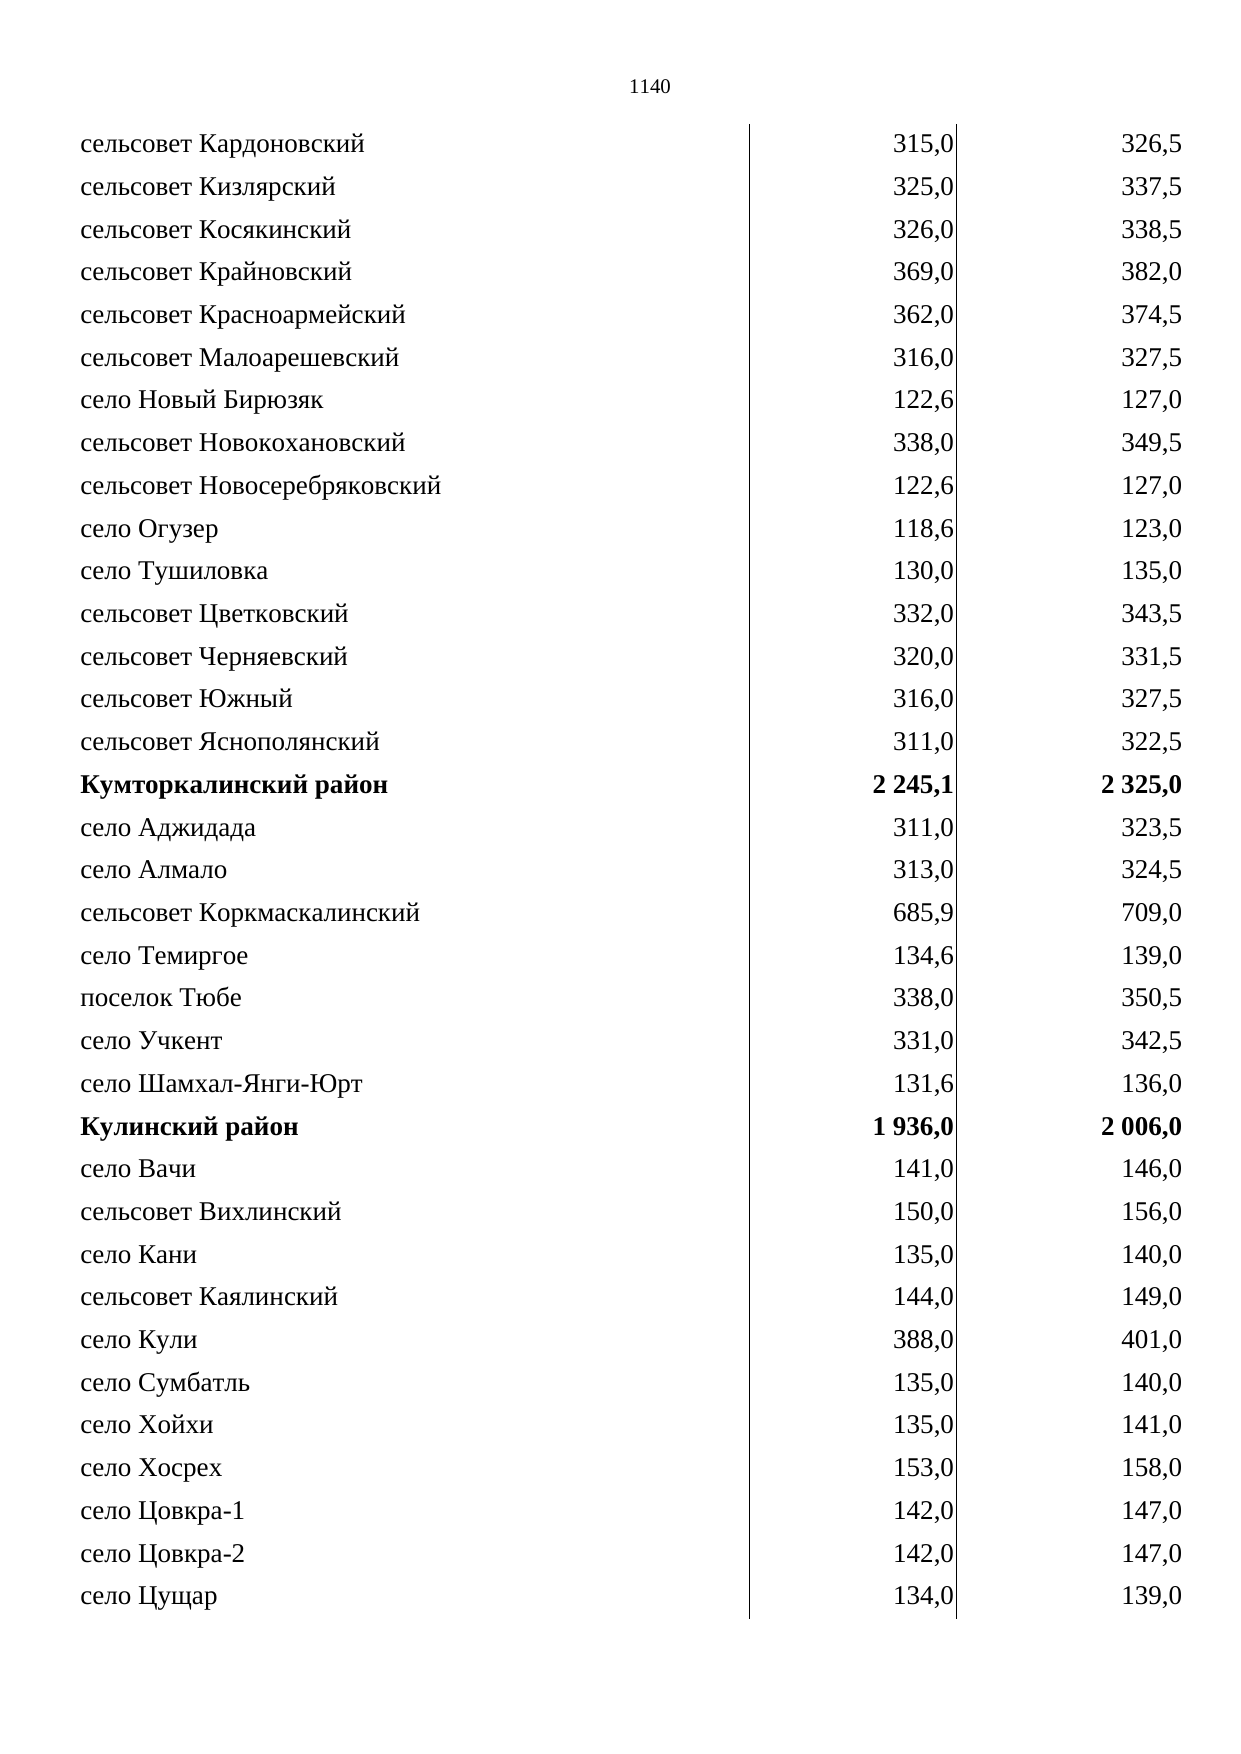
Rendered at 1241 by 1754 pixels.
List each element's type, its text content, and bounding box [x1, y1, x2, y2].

table_cell 142,0 [750, 1491, 956, 1533]
table_cell 326,5 [957, 124, 1185, 167]
table_cell 338,5 [957, 209, 1185, 252]
table_cell сельсовет Яснополянский [77, 722, 749, 764]
table_cell 146,0 [957, 1149, 1185, 1192]
table_cell 141,0 [750, 1149, 956, 1192]
table_cell село Аджидада [77, 807, 749, 850]
table_cell 349,5 [957, 423, 1185, 466]
table_cell 130,0 [750, 551, 956, 594]
table_cell 149,0 [957, 1277, 1185, 1320]
table_cell 313,0 [750, 850, 956, 893]
table_cell село Кули [77, 1320, 749, 1362]
table_cell 134,0 [750, 1576, 956, 1619]
table_cell 320,0 [750, 636, 956, 679]
table_cell село Тушиловка [77, 551, 749, 594]
table_cell 1 936,0 [750, 1106, 956, 1149]
table_cell 323,5 [957, 807, 1185, 850]
table_cell сельсовет Новокохановский [77, 423, 749, 466]
table_cell сельсовет Южный [77, 679, 749, 722]
table_cell село Учкент [77, 1021, 749, 1063]
table_cell сельсовет Каялинский [77, 1277, 749, 1320]
table_cell 2 245,1 [750, 765, 956, 807]
table_cell 374,5 [957, 295, 1185, 337]
table_cell 316,0 [750, 679, 956, 722]
table_cell 401,0 [957, 1320, 1185, 1362]
table_cell село Новый Бирюзяк [77, 380, 749, 423]
table_cell 327,5 [957, 338, 1185, 380]
table_cell 131,6 [750, 1064, 956, 1106]
table_cell 311,0 [750, 722, 956, 764]
table_cell село Сумбатль [77, 1363, 749, 1405]
table_cell село Вачи [77, 1149, 749, 1192]
table_cell 369,0 [750, 252, 956, 295]
table_cell 311,0 [750, 807, 956, 850]
table_cell 326,0 [750, 209, 956, 252]
table_cell село Хойхи [77, 1405, 749, 1448]
table_cell сельсовет Новосеребряковский [77, 466, 749, 508]
table_cell 135,0 [957, 551, 1185, 594]
table_cell 150,0 [750, 1192, 956, 1234]
table_cell 136,0 [957, 1064, 1185, 1106]
table_cell 156,0 [957, 1192, 1185, 1234]
table_cell Кумторкалинский район [77, 765, 749, 807]
table_cell 362,0 [750, 295, 956, 337]
table_cell 2 006,0 [957, 1106, 1185, 1149]
table_cell 141,0 [957, 1405, 1185, 1448]
table_cell 342,5 [957, 1021, 1185, 1063]
table_cell 322,5 [957, 722, 1185, 764]
table_cell Кулинский район [77, 1106, 749, 1149]
table_cell 122,6 [750, 380, 956, 423]
table_cell 350,5 [957, 978, 1185, 1021]
table_cell 337,5 [957, 167, 1185, 209]
table_cell сельсовет Черняевский [77, 636, 749, 679]
table_cell 118,6 [750, 508, 956, 551]
table_cell 327,5 [957, 679, 1185, 722]
table_cell 142,0 [750, 1533, 956, 1576]
table_cell 140,0 [957, 1234, 1185, 1277]
table_cell сельсовет Красноармейский [77, 295, 749, 337]
table_cell 122,6 [750, 466, 956, 508]
table_cell 685,9 [750, 893, 956, 935]
table_cell 331,5 [957, 636, 1185, 679]
table_cell 316,0 [750, 338, 956, 380]
table_cell село Хосрех [77, 1448, 749, 1491]
table_cell 158,0 [957, 1448, 1185, 1491]
table_cell 338,0 [750, 423, 956, 466]
table_cell село Цовкра-1 [77, 1491, 749, 1533]
table_cell 153,0 [750, 1448, 956, 1491]
table_cell село Цущар [77, 1576, 749, 1619]
table_cell село Алмало [77, 850, 749, 893]
table_cell сельсовет Коркмаскалинский [77, 893, 749, 935]
table_cell 338,0 [750, 978, 956, 1021]
table_cell 139,0 [957, 935, 1185, 978]
table_cell 331,0 [750, 1021, 956, 1063]
table_cell 135,0 [750, 1405, 956, 1448]
table_cell 147,0 [957, 1491, 1185, 1533]
table_cell село Темиргое [77, 935, 749, 978]
table_cell сельсовет Вихлинский [77, 1192, 749, 1234]
table_cell село Кани [77, 1234, 749, 1277]
table_cell 315,0 [750, 124, 956, 167]
table_cell сельсовет Крайновский [77, 252, 749, 295]
table_cell 127,0 [957, 380, 1185, 423]
table_cell 134,6 [750, 935, 956, 978]
table_cell 139,0 [957, 1576, 1185, 1619]
table_cell село Цовкра-2 [77, 1533, 749, 1576]
table_cell село Огузер [77, 508, 749, 551]
table_cell 325,0 [750, 167, 956, 209]
table_cell сельсовет Малоарешевский [77, 338, 749, 380]
table_cell поселок Тюбе [77, 978, 749, 1021]
table_cell 140,0 [957, 1363, 1185, 1405]
table_cell 388,0 [750, 1320, 956, 1362]
table_cell 709,0 [957, 893, 1185, 935]
table_cell село Шамхал-Янги-Юрт [77, 1064, 749, 1106]
table_cell 123,0 [957, 508, 1185, 551]
table_cell 135,0 [750, 1363, 956, 1405]
table_cell 147,0 [957, 1533, 1185, 1576]
table_cell 332,0 [750, 594, 956, 636]
table_cell сельсовет Кизлярский [77, 167, 749, 209]
table_cell 324,5 [957, 850, 1185, 893]
table_cell сельсовет Цветковский [77, 594, 749, 636]
table_cell 382,0 [957, 252, 1185, 295]
table_cell сельсовет Косякинский [77, 209, 749, 252]
table_cell 343,5 [957, 594, 1185, 636]
table_cell 127,0 [957, 466, 1185, 508]
table_cell 2 325,0 [957, 765, 1185, 807]
table_cell 135,0 [750, 1234, 956, 1277]
table_cell 144,0 [750, 1277, 956, 1320]
table_cell сельсовет Кардоновский [77, 124, 749, 167]
